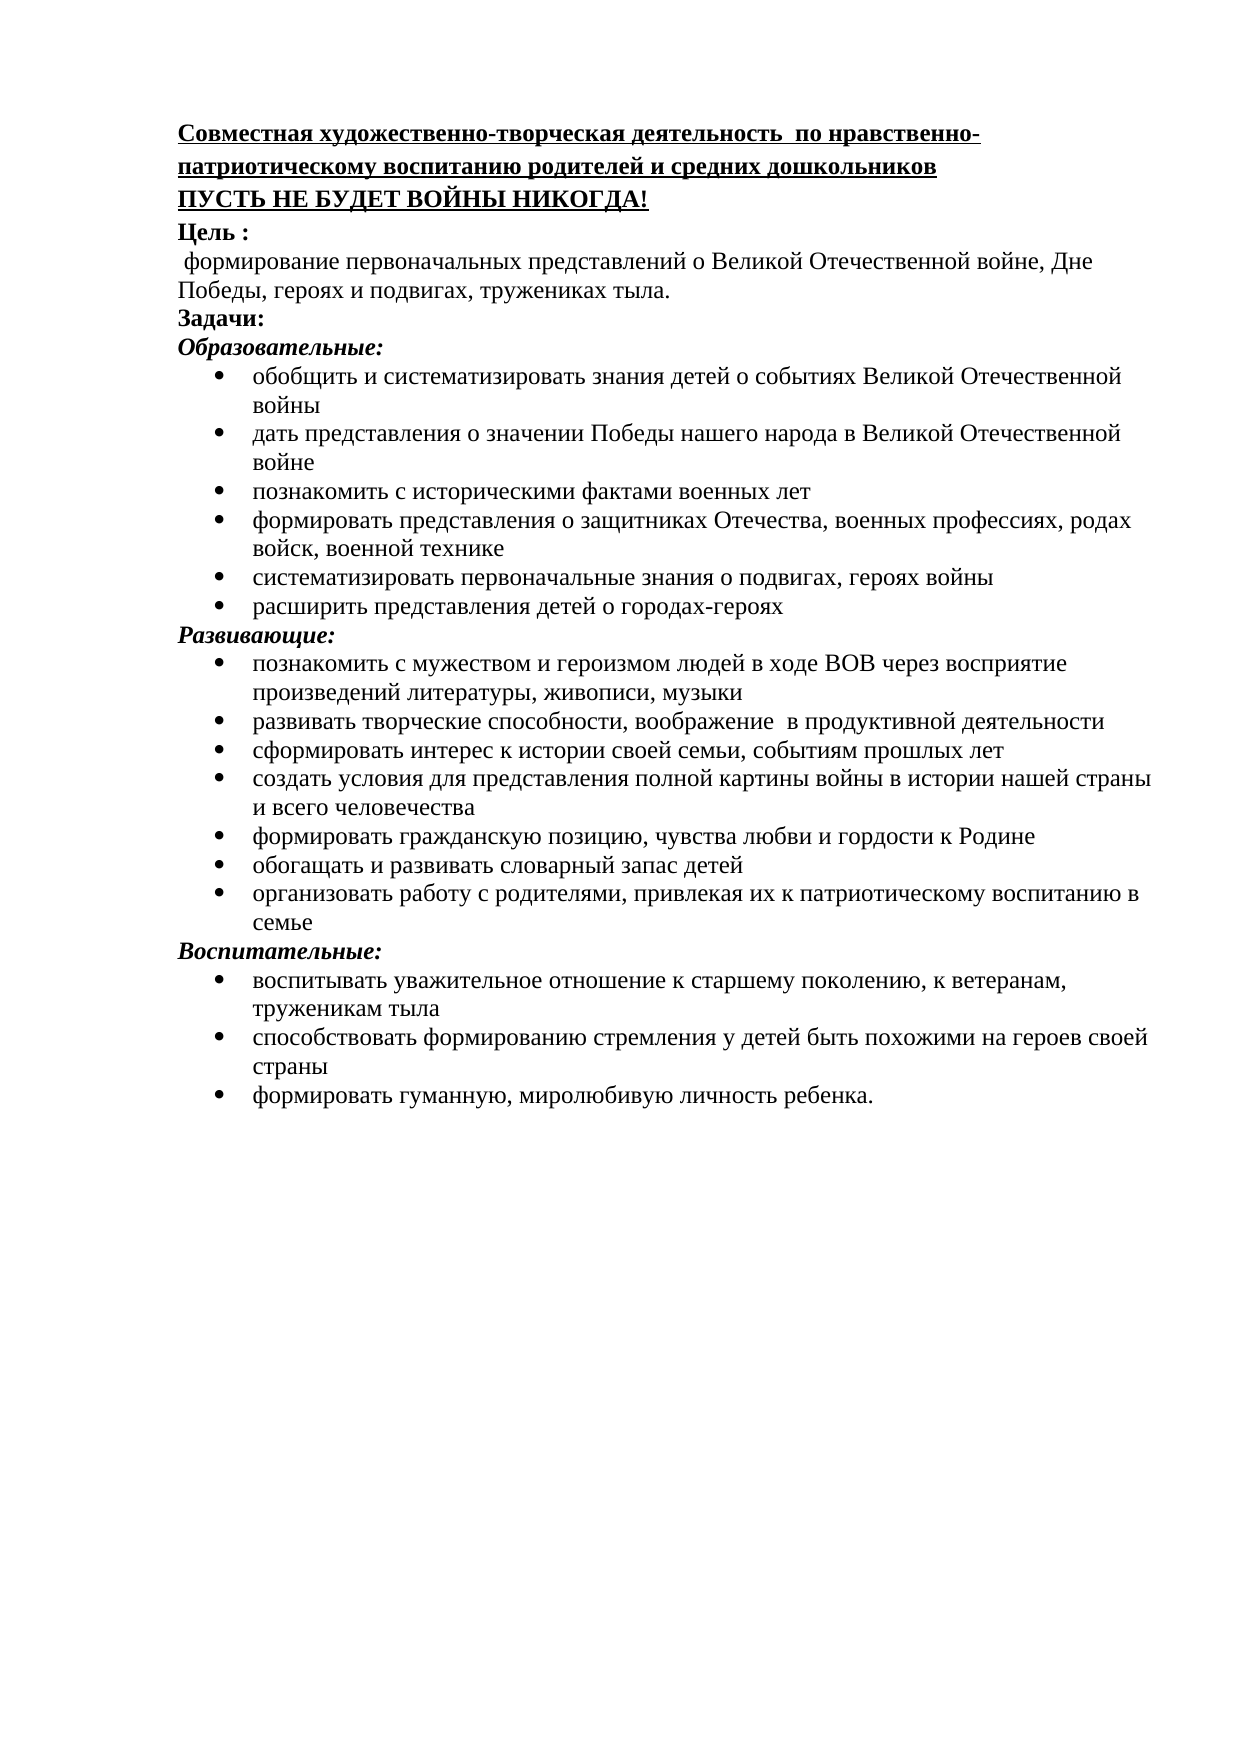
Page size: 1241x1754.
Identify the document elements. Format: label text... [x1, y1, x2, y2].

list познакомить с мужеством и героизмом людей в ходе ВОВ через восприятие произведений литературы, живописи, музыки [215, 648, 1152, 706]
list развивать творческие способности, воображение в продуктивной деятельности [215, 706, 1152, 735]
list систематизировать первоначальные знания о подвигах, героях войны [215, 562, 1152, 591]
list обобщить и систематизировать знания детей о событиях Великой Отечественной войны [215, 361, 1152, 418]
text Задачи: [177, 303, 1152, 332]
list формировать гражданскую позицию, чувства любви и гордости к Родине [215, 821, 1152, 850]
text Совместная художественно-творческая деятельность по нравственно-патриотическому воспитанию родителей и средних дошкольников [177, 118, 1152, 180]
list познакомить с историческими фактами военных лет [215, 476, 1152, 505]
list воспитывать уважительное отношение к старшему поколению, к ветеранам, труженикам тыла [215, 965, 1152, 1022]
text ПУСТЬ НЕ БУДЕТ ВОЙНЫ НИКОГДА! [177, 184, 1152, 213]
list расширить представления детей о городах-героях [215, 591, 1152, 620]
text формирование первоначальных представлений о Великой Отечественной войне, Дне Победы, героях и подвигах, тружениках тыла. [177, 246, 1152, 303]
text Воспитательные: [177, 936, 1152, 965]
list формировать гуманную, миролюбивую личность ребенка. [215, 1080, 1152, 1108]
text Образовательные: [177, 332, 1152, 361]
text Развивающие: [177, 620, 1152, 648]
list организовать работу с родителями, привлекая их к патриотическому воспитанию в семье [215, 878, 1152, 936]
list обогащать и развивать словарный запас детей [215, 850, 1152, 878]
list создать условия для представления полной картины войны в истории нашей страны и всего человечества [215, 763, 1152, 821]
list формировать представления о защитниках Отечества, военных профессиях, родах войск, военной технике [215, 505, 1152, 562]
list дать представления о значении Победы нашего народа в Великой Отечественной войне [215, 418, 1152, 476]
list способствовать формированию стремления у детей быть похожими на героев своей страны [215, 1022, 1152, 1080]
list сформировать интерес к истории своей семьи, событиям прошлых лет [215, 735, 1152, 763]
text Цель : [177, 217, 1152, 246]
